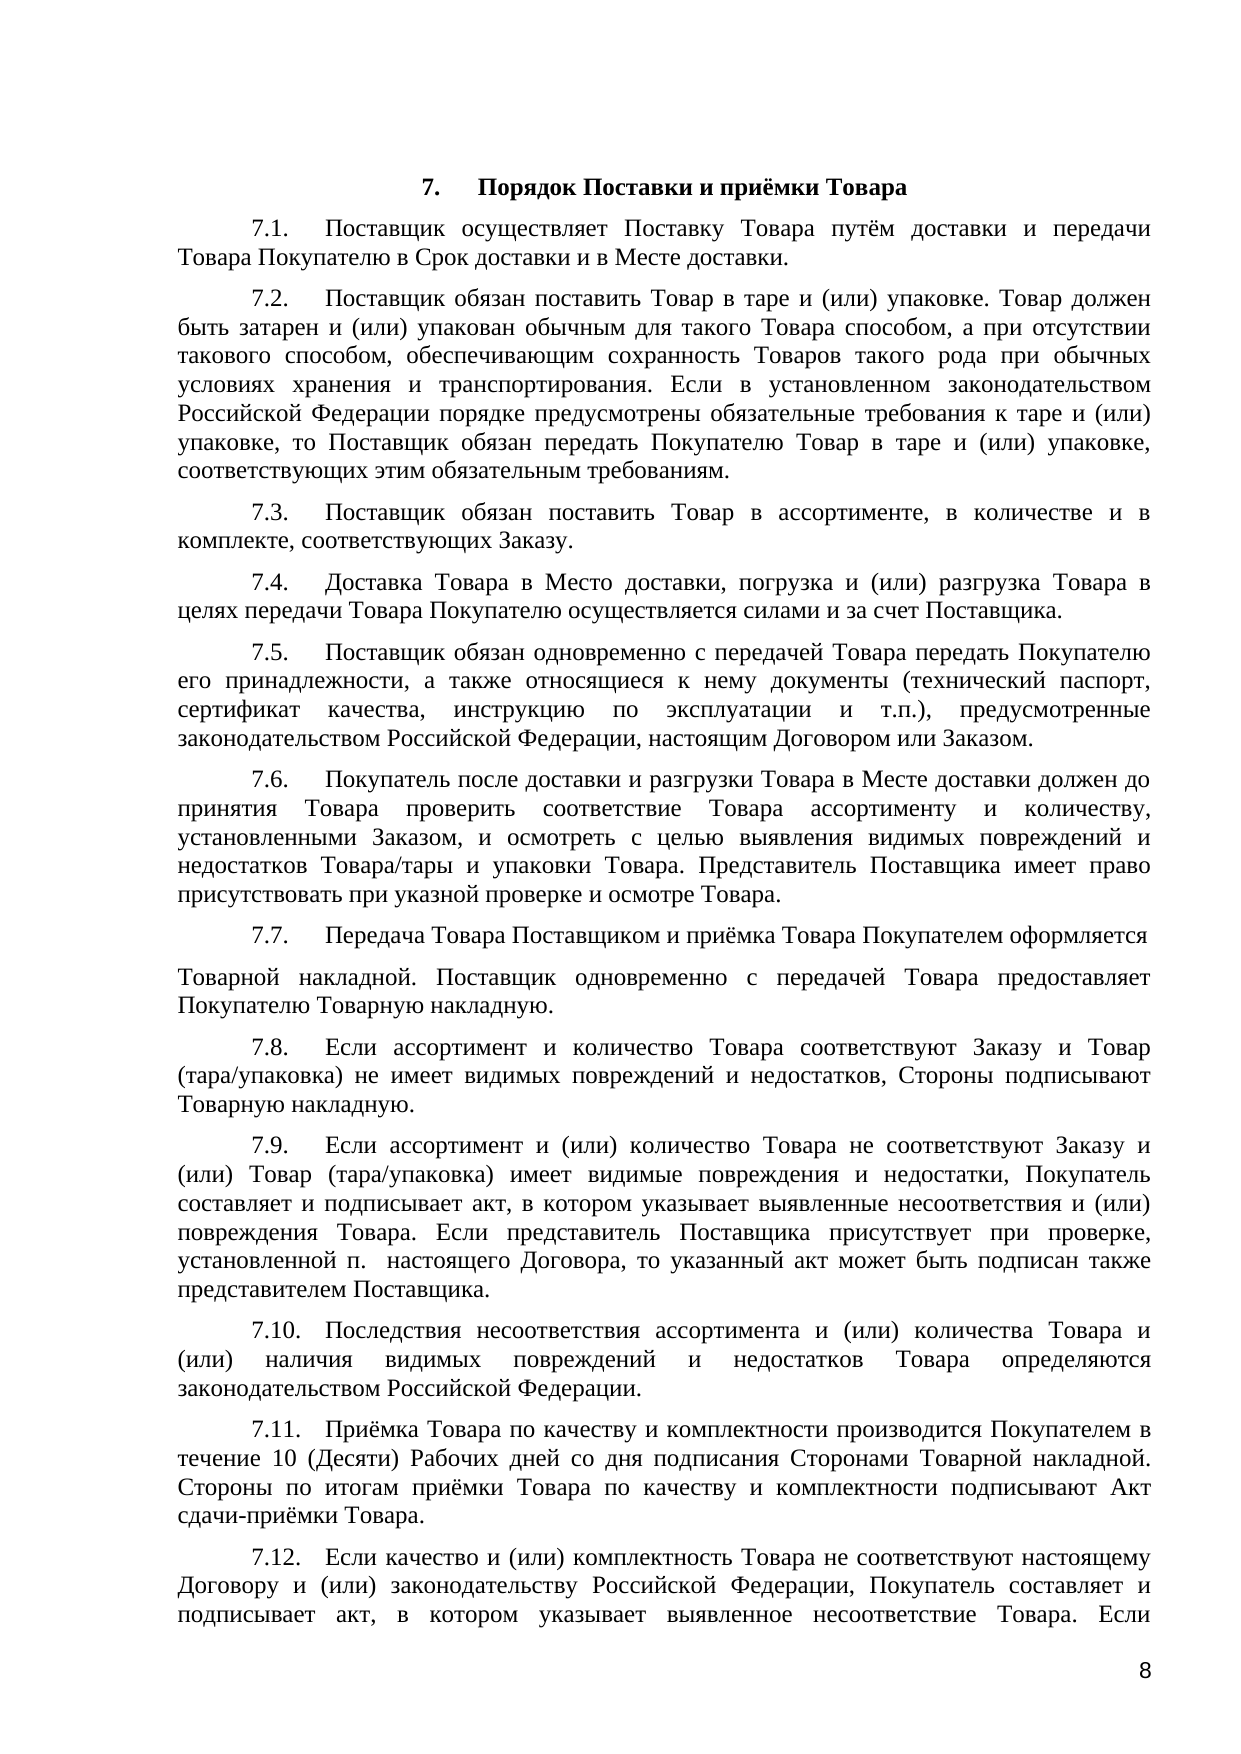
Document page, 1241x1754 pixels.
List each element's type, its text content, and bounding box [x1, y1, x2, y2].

text Товарной накладной. Поставщик одновременно с передачей Товара предоставляет Покупателю Товарную накладную. [177, 962, 1152, 1019]
text 7.7. Передача Товара Поставщиком и приёмка Товара Покупателем оформляется [251, 921, 1152, 949]
text 7.8. Если ассортимент и количество Товара соответствуют Заказу и Товар (тара/упаковка) не имеет видимых повреждений и недостатков, Стороны подписывают Товарную накладную. [177, 1032, 1152, 1118]
text 7.9. Если ассортимент и (или) количество Товара не соответствуют Заказу и (или) Товар (тара/упаковка) имеет видимые повреждения и недостатки, Покупатель составляет и подписывает акт, в котором указывает выявленные несоответствия и (или) повреждения Товара. Если представитель Поставщика присутствует при проверке, установленной п. 0 настоящего Договора, то указанный акт может быть подписан также представителем Поставщика. [177, 1131, 1152, 1303]
text 7.11. Приёмка Товара по качеству и комплектности производится Покупателем в течение 10 (Десяти) Рабочих дней со дня подписания Сторонами Товарной накладной. Стороны по итогам приёмки Товара по качеству и комплектности подписывают Акт сдачи-приёмки Товара. [177, 1414, 1152, 1529]
list Порядок Поставки и приёмки Товара [177, 172, 1152, 201]
text 7.4. Доставка Товара в Место доставки, погрузка и (или) разгрузка Товара в целях передачи Товара Покупателю осуществляется силами и за счет Поставщика. [177, 567, 1152, 624]
text 7.6. Покупатель после доставки и разгрузки Товара в Месте доставки должен до принятия Товара проверить соответствие Товара ассортименту и количеству, установленными Заказом, и осмотреть с целью выявления видимых повреждений и недостатков Товара/тары и упаковки Товара. Представитель Поставщика имеет право присутствовать при указной проверке и осмотре Товара. [177, 764, 1152, 908]
list Поставщик осуществляет Поставку Товара путём доставки и передачи Товара Покупателю в Срок доставки и в Месте доставки. [177, 213, 1152, 271]
list Поставщик обязан поставить Товар в ассортименте, в количестве и в комплекте, соответствующих Заказу. [177, 497, 1152, 554]
list Поставщик обязан поставить Товар в таре и (или) упаковке. Товар должен быть затарен и (или) упакован обычным для такого Товара способом, а при отсутствии такового способом, обеспечивающим сохранность Товаров такого рода при обычных условиях хранения и транспортирования. Если в установленном законодательством Российской Федерации порядке предусмотрены обязательные требования к таре и (или) упаковке, то Поставщик обязан передать Покупателю Товар в таре и (или) упаковке, соответствующих этим обязательным требованиям. [177, 283, 1152, 484]
text 7.10. Последствия несоответствия ассортимента и (или) количества Товара и (или) наличия видимых повреждений и недостатков Товара определяются законодательством Российской Федерации. [177, 1316, 1152, 1402]
text 7.5. Поставщик обязан одновременно с передачей Товара передать Покупателю его принадлежности, а также относящиеся к нему документы (технический паспорт, сертификат качества, инструкцию по эксплуатации и т.п.), предусмотренные законодательством Российской Федерации, настоящим Договором или Заказом. [177, 637, 1152, 752]
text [177, 1542, 1152, 1628]
